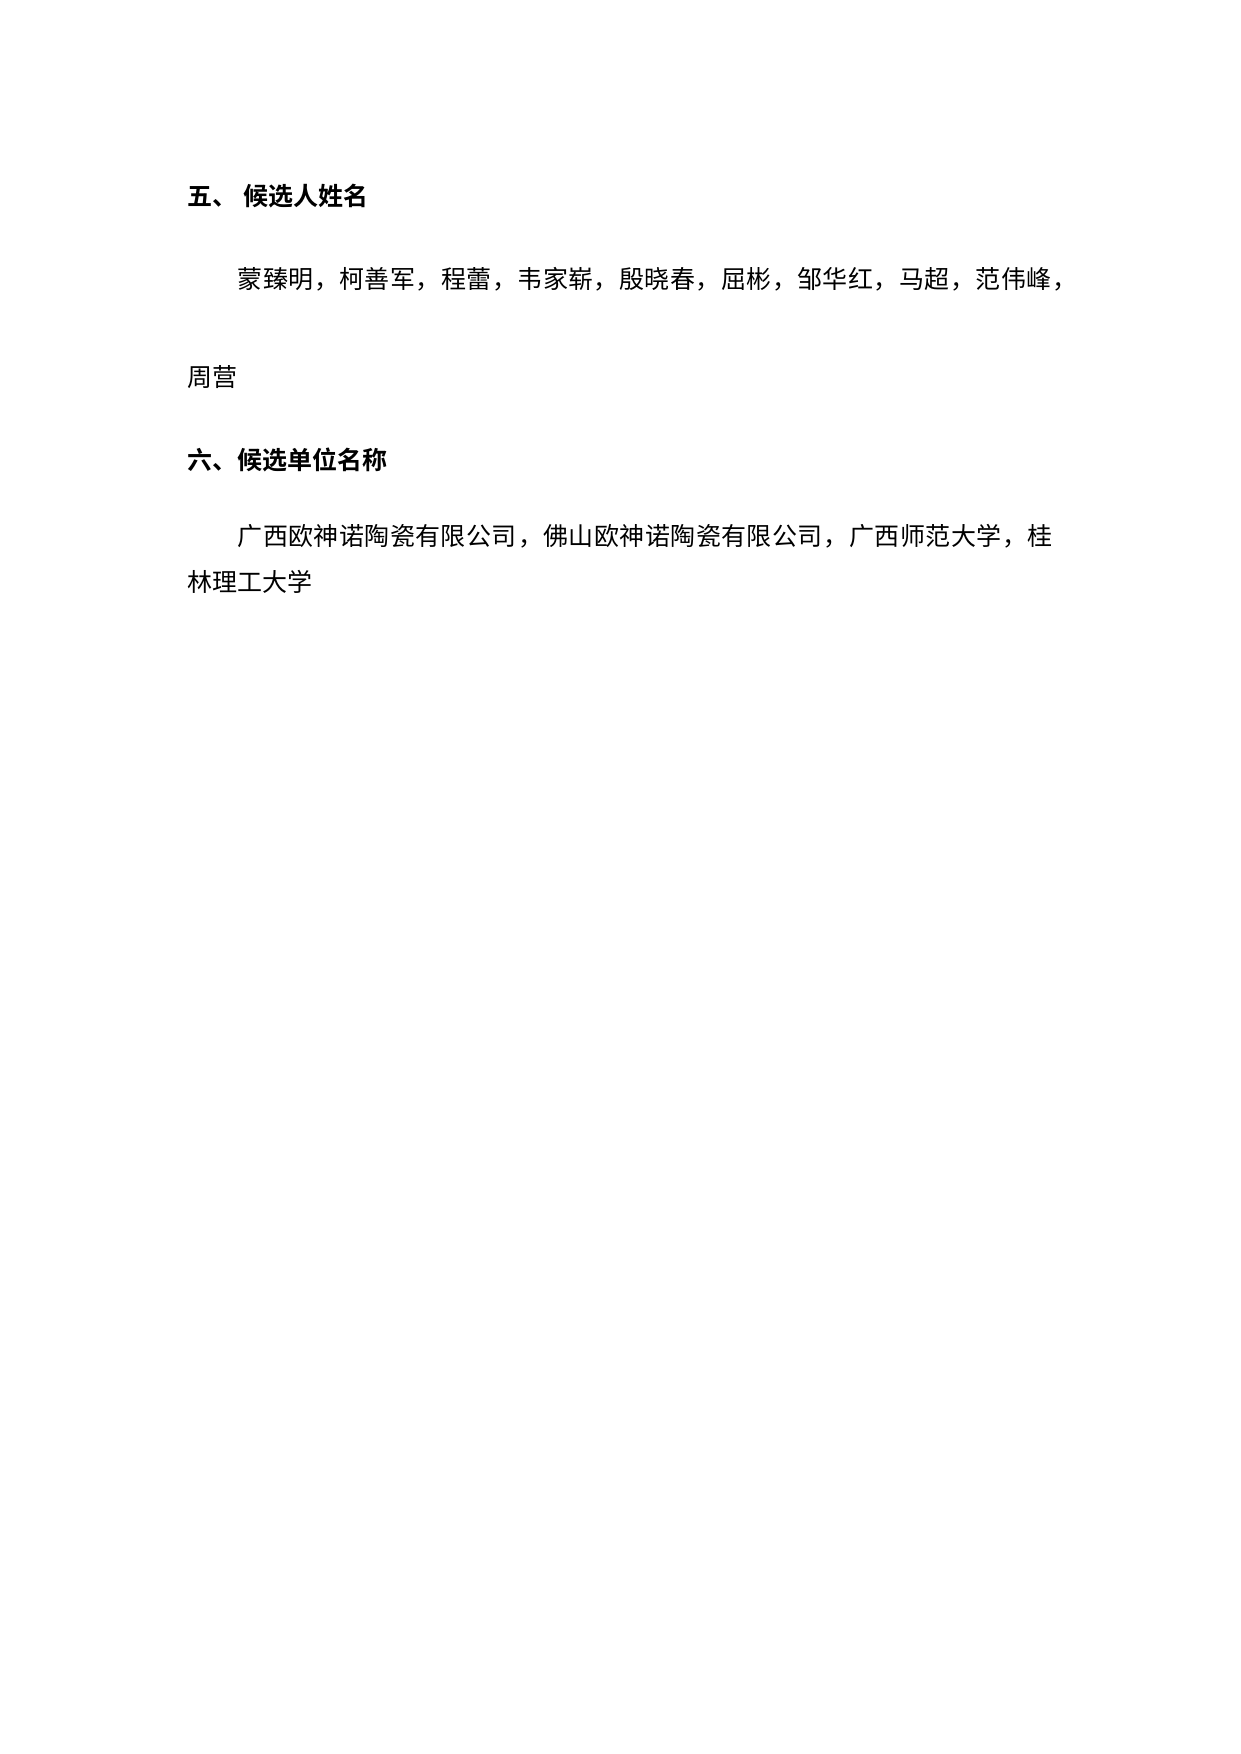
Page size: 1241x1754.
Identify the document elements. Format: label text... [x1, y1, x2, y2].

text 广西欧神诺陶瓷有限公司，佛山欧神诺陶瓷有限公司，广西师范大学，桂林理工大学 [187, 509, 1053, 601]
text 六、候选单位名称 [187, 426, 1053, 491]
text 蒙臻明，柯善军，程蕾，韦家崭，殷晓春，屈彬，邹华红，马超，范伟峰，周营 [187, 245, 1053, 408]
text 五、 候选人姓名 [187, 162, 1053, 227]
